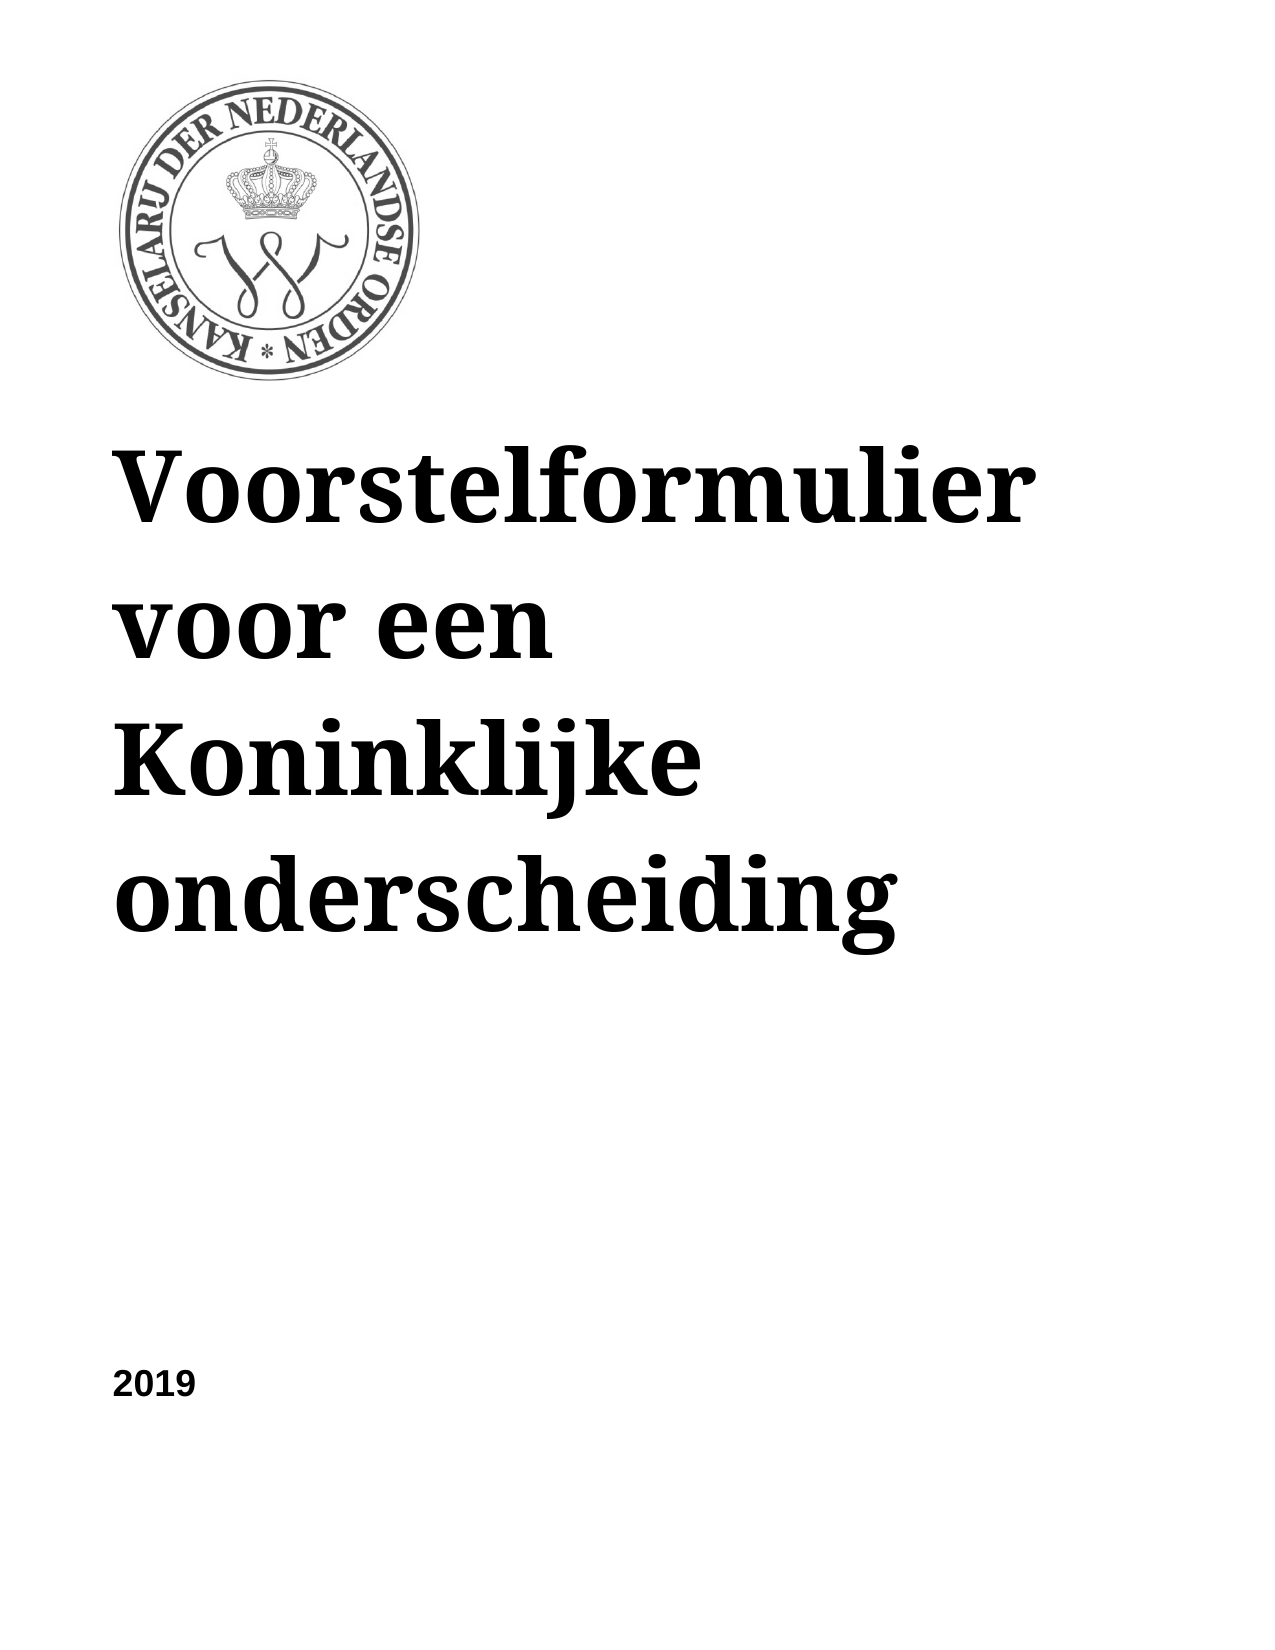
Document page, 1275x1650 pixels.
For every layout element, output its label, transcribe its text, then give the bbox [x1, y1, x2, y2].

subtitle Voorstelformulier voor een Koninklijke onderscheiding [112, 416, 1162, 961]
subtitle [112, 1362, 1162, 1405]
